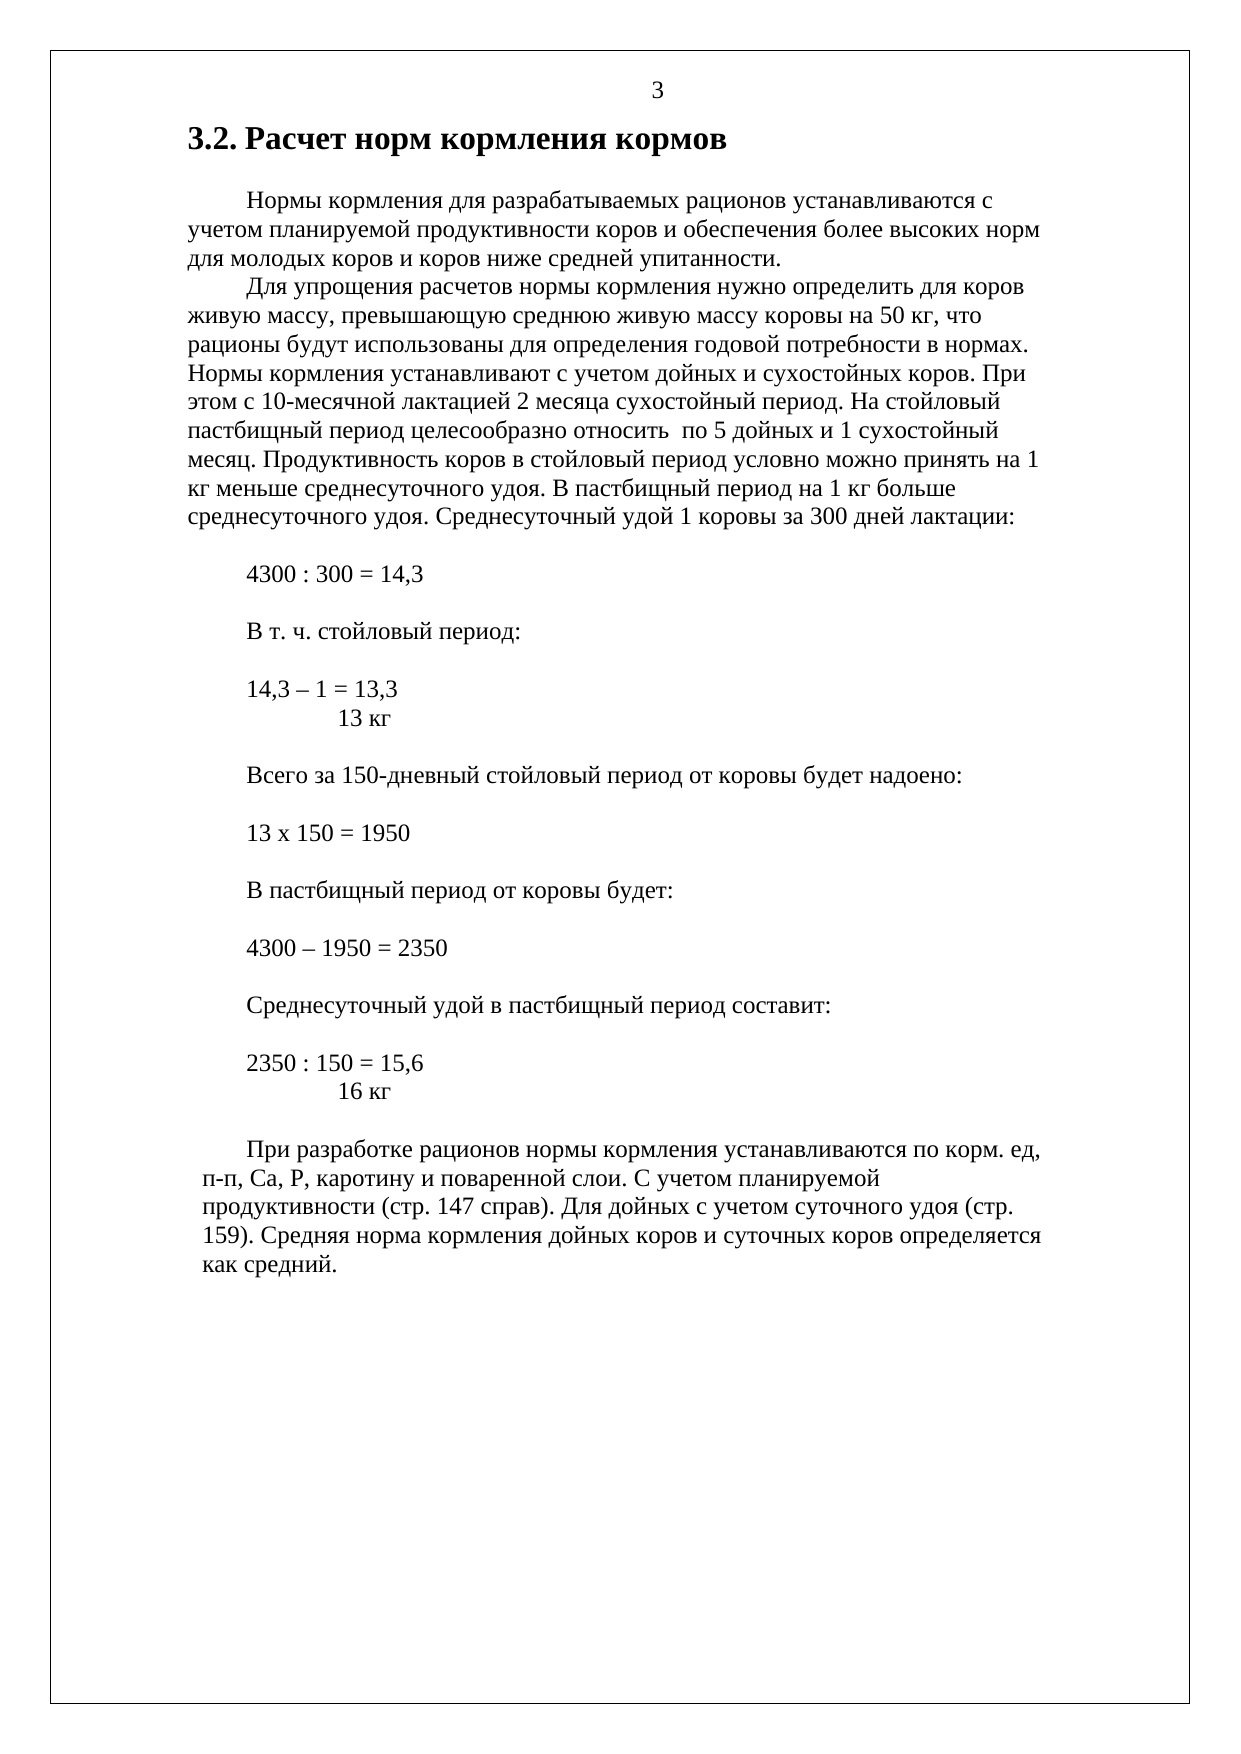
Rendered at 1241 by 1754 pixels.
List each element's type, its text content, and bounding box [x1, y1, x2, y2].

text Для упрощения расчетов нормы кормления нужно определить для коров живую массу, превышающую среднюю живую массу коровы на 50 кг, что рационы будут использованы для определения годовой потребности в нормах. Нормы кормления устанавливают с учетом дойных и сухостойных коров. При этом с 10-месячной лактацией 2 месяца сухостойный период. На стойловый пастбищный период целесообразно относить по 5 дойных и 1 сухостойный месяц. Продуктивность коров в стойловый период условно можно принять на 1 кг меньше среднесуточного удоя. В пастбищный период на 1 кг больше среднесуточного удоя. Среднесуточный удой 1 коровы за 300 дней лактации: [187, 271, 1053, 530]
text 3.2. Расчет норм кормления кормов [187, 118, 1053, 156]
text 2350 : 150 = 15,6 [202, 1048, 1053, 1076]
text В пастбищный период от коровы будет: [202, 875, 1053, 904]
text 16 кг [202, 1076, 1053, 1105]
text Всего за 150-дневный стойловый период от коровы будет надоено: [202, 760, 1053, 789]
text При разработке рационов нормы кормления устанавливаются по корм. ед, п-п, Са, Р, каротину и поваренной слои. С учетом планируемой продуктивности (стр. 147 справ). Для дойных с учетом суточного удоя (стр. 159). Средняя норма кормления дойных коров и суточных коров определяется как средний. [202, 1134, 1053, 1278]
text Среднесуточный удой в пастбищный период составит: [202, 990, 1053, 1019]
text Нормы кормления для разрабатываемых рационов устанавливаются с учетом планируемой продуктивности коров и обеспечения более высоких норм для молодых коров и коров ниже средней упитанности. [187, 185, 1053, 271]
text 13 x 150 = 1950 [202, 818, 1053, 846]
text 14,3 – 1 = 13,3 [187, 674, 1053, 703]
text В т. ч. стойловый период: [187, 616, 1053, 645]
text 4300 : 300 = 14,3 [187, 559, 1053, 588]
text 4300 – 1950 = 2350 [202, 933, 1053, 961]
text 13 кг [337, 703, 1053, 731]
